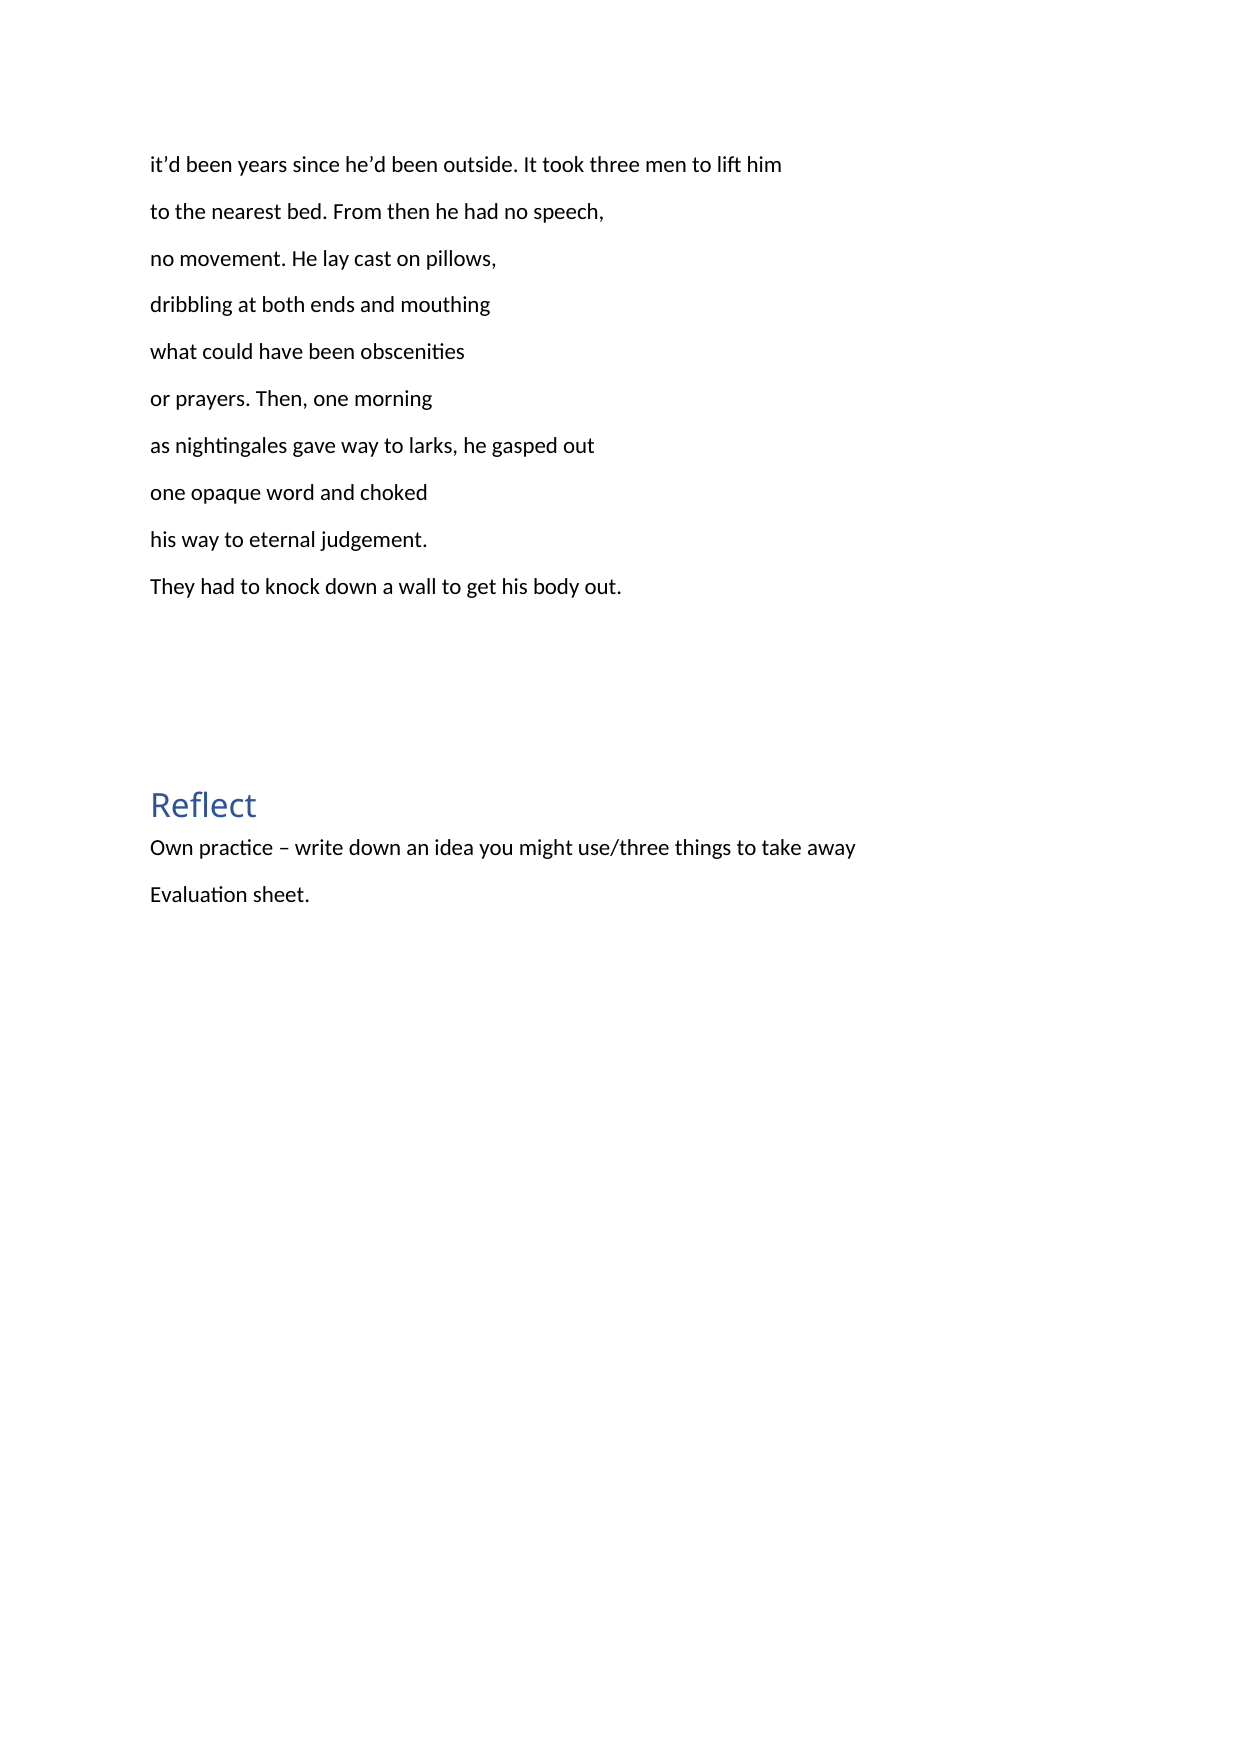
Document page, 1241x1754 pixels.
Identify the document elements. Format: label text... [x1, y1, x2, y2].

text or prayers. Then, one morning [150, 384, 1090, 412]
text to the nearest bed. From then he had no speech, [150, 197, 1090, 225]
text Evaluation sheet. [150, 880, 1090, 908]
text his way to eternal judgement. [150, 525, 1090, 553]
text no movement. He lay cast on pillows, [150, 244, 1090, 272]
text dribbling at both ends and mouthing [150, 291, 1090, 319]
text They had to knock down a wall to get his body out. [150, 572, 1090, 600]
text one opaque word and choked [150, 478, 1090, 506]
text as nightingales gave way to larks, he gasped out [150, 431, 1090, 459]
subtitle Reflect [150, 781, 1090, 827]
text Own practice – write down an idea you might use/three things to take away [150, 833, 1090, 862]
text it’d been years since he’d been outside. It took three men to lift him [150, 150, 1090, 178]
text what could have been obscenities [150, 337, 1090, 366]
